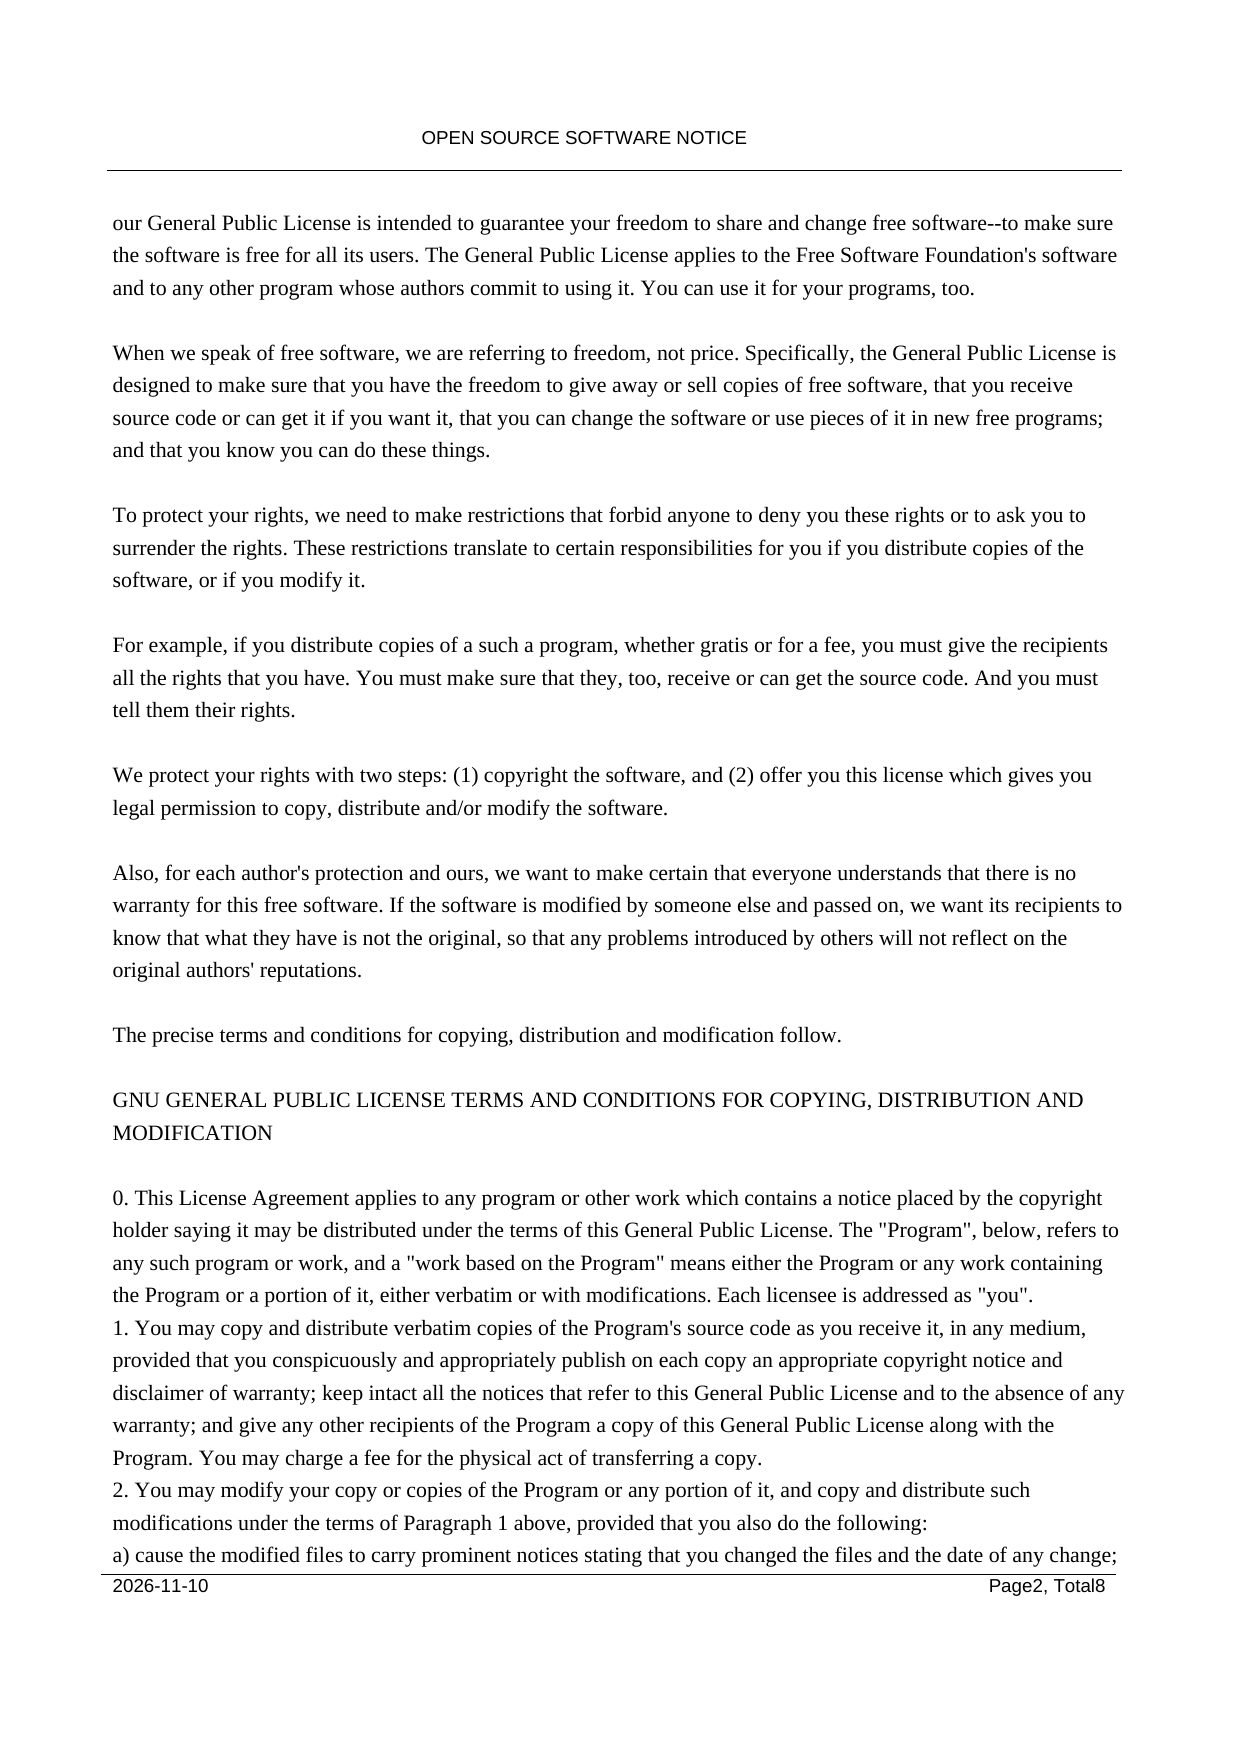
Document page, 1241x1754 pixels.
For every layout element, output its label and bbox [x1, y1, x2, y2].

text [112, 206, 1128, 1571]
